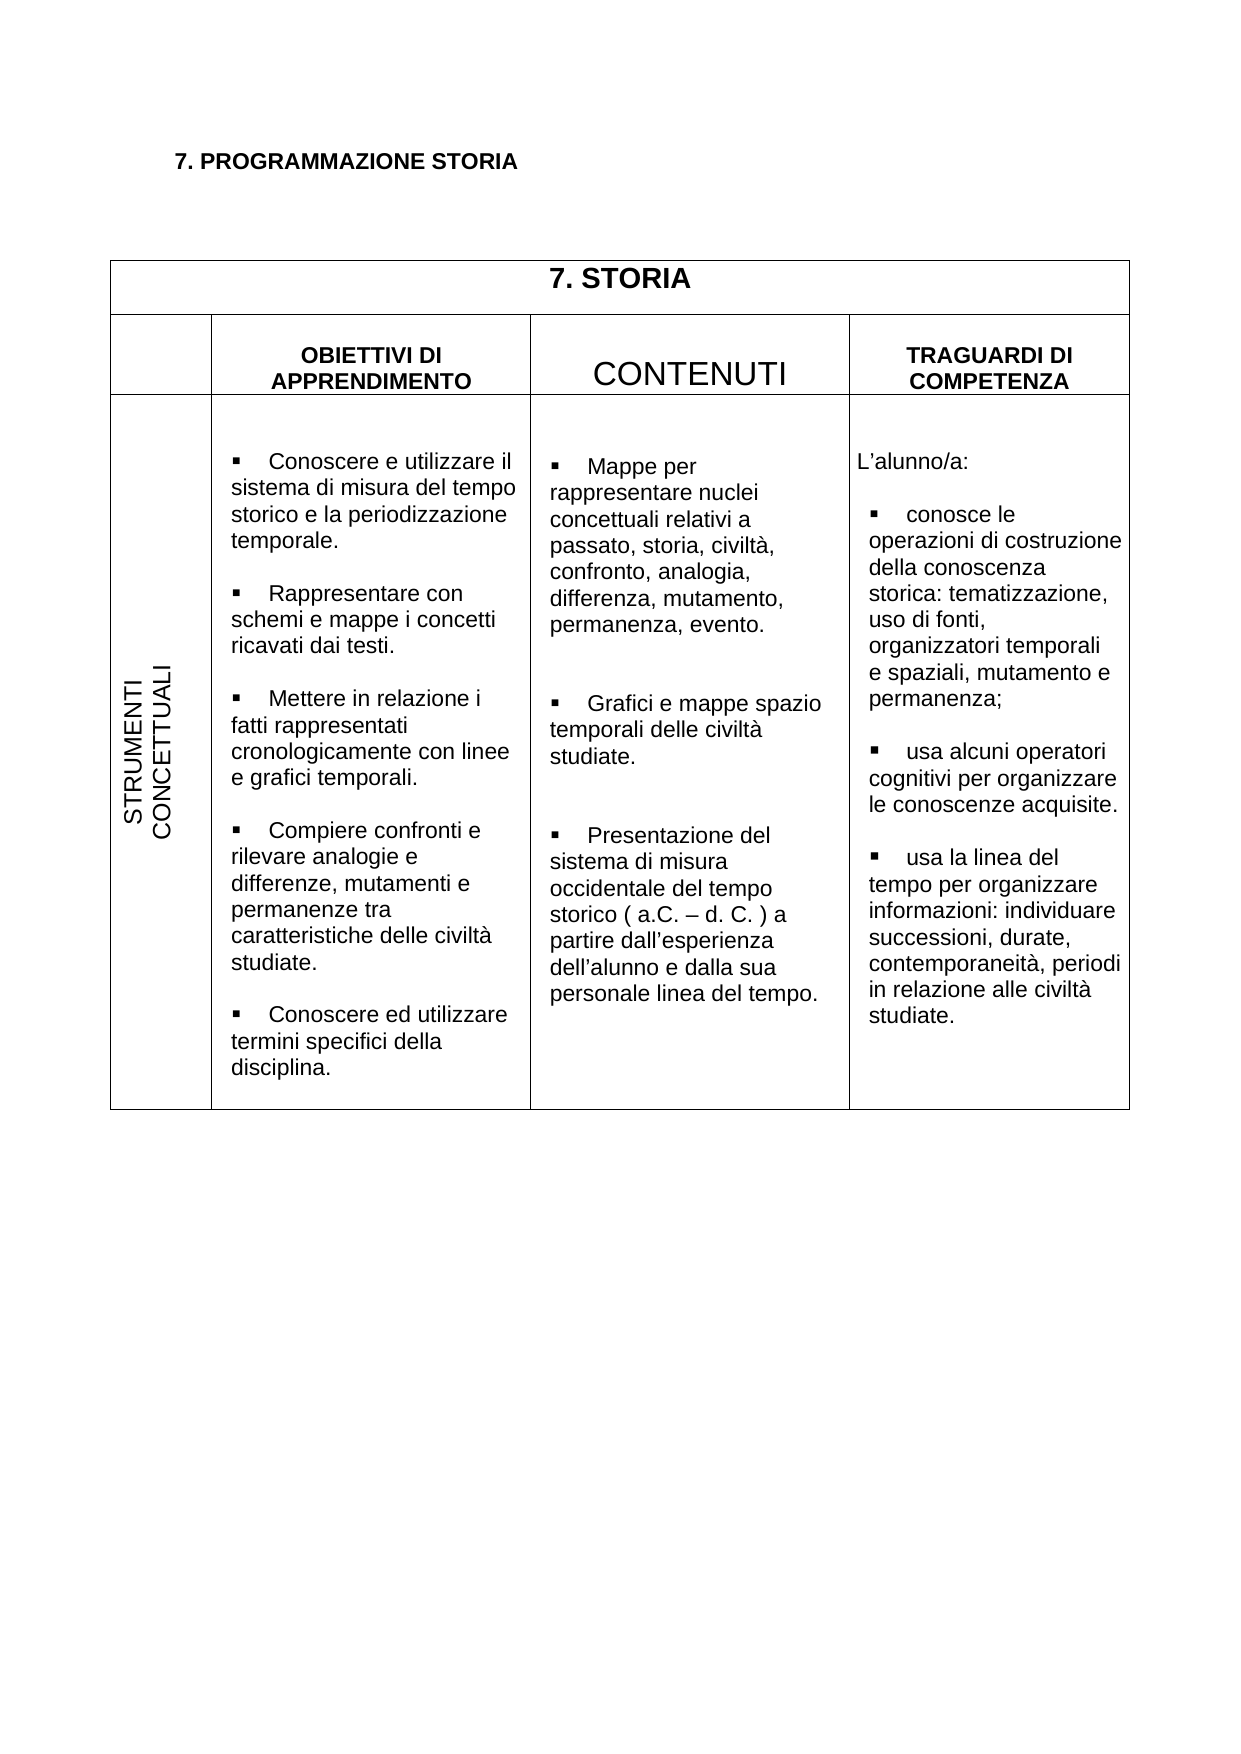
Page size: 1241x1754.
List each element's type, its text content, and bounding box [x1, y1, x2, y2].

table_cell Conoscere e utilizzare il sistema di misura del tempo storico e la periodizzazione temporale. Rappresentare con schemi e mappe i concetti ricavati dai testi. Mettere in relazione i fatti rappresentati cronologicamente con linee e grafici temporali. Compiere confronti e rilevare analogie e differenze, mutamenti e permanenze tra caratteristiche delle civiltà studiate. Conoscere ed utilizzare termini specifici della disciplina. [212, 395, 530, 1109]
table_cell Mappe per rappresentare nuclei concettuali relativi a passato, storia, civiltà, confronto, analogia, differenza, mutamento, permanenza, evento. Grafici e mappe spazio temporali delle civiltà studiate. Presentazione del sistema di misura occidentale del tempo storico ( a.C. – d. C. ) a partire dall’esperienza dell’alunno e dalla sua personale linea del tempo. [531, 395, 849, 1109]
table_cell OBIETTIVI DI APPRENDIMENTO [212, 315, 530, 394]
table_cell [111, 315, 211, 394]
table_cell STRUMENTI CONCETTUALI [111, 395, 211, 1109]
table_cell TRAGUARDI DI COMPETENZA [850, 315, 1129, 394]
text 7. PROGRAMMAZIONE STORIA [174, 148, 1162, 174]
table_cell CONTENUTI [531, 315, 849, 394]
table_header 7. STORIA [111, 261, 1129, 314]
table_cell L’alunno/a: conosce le operazioni di costruzione della conoscenza storica: tematizzazione, uso di fonti, organizzatori temporali e spaziali, mutamento e permanenza; usa alcuni operatori cognitivi per organizzare le conoscenze acquisite. usa la linea del tempo per organizzare informazioni: individuare successioni, durate, contemporaneità, periodi in relazione alle civiltà studiate. [850, 395, 1129, 1109]
